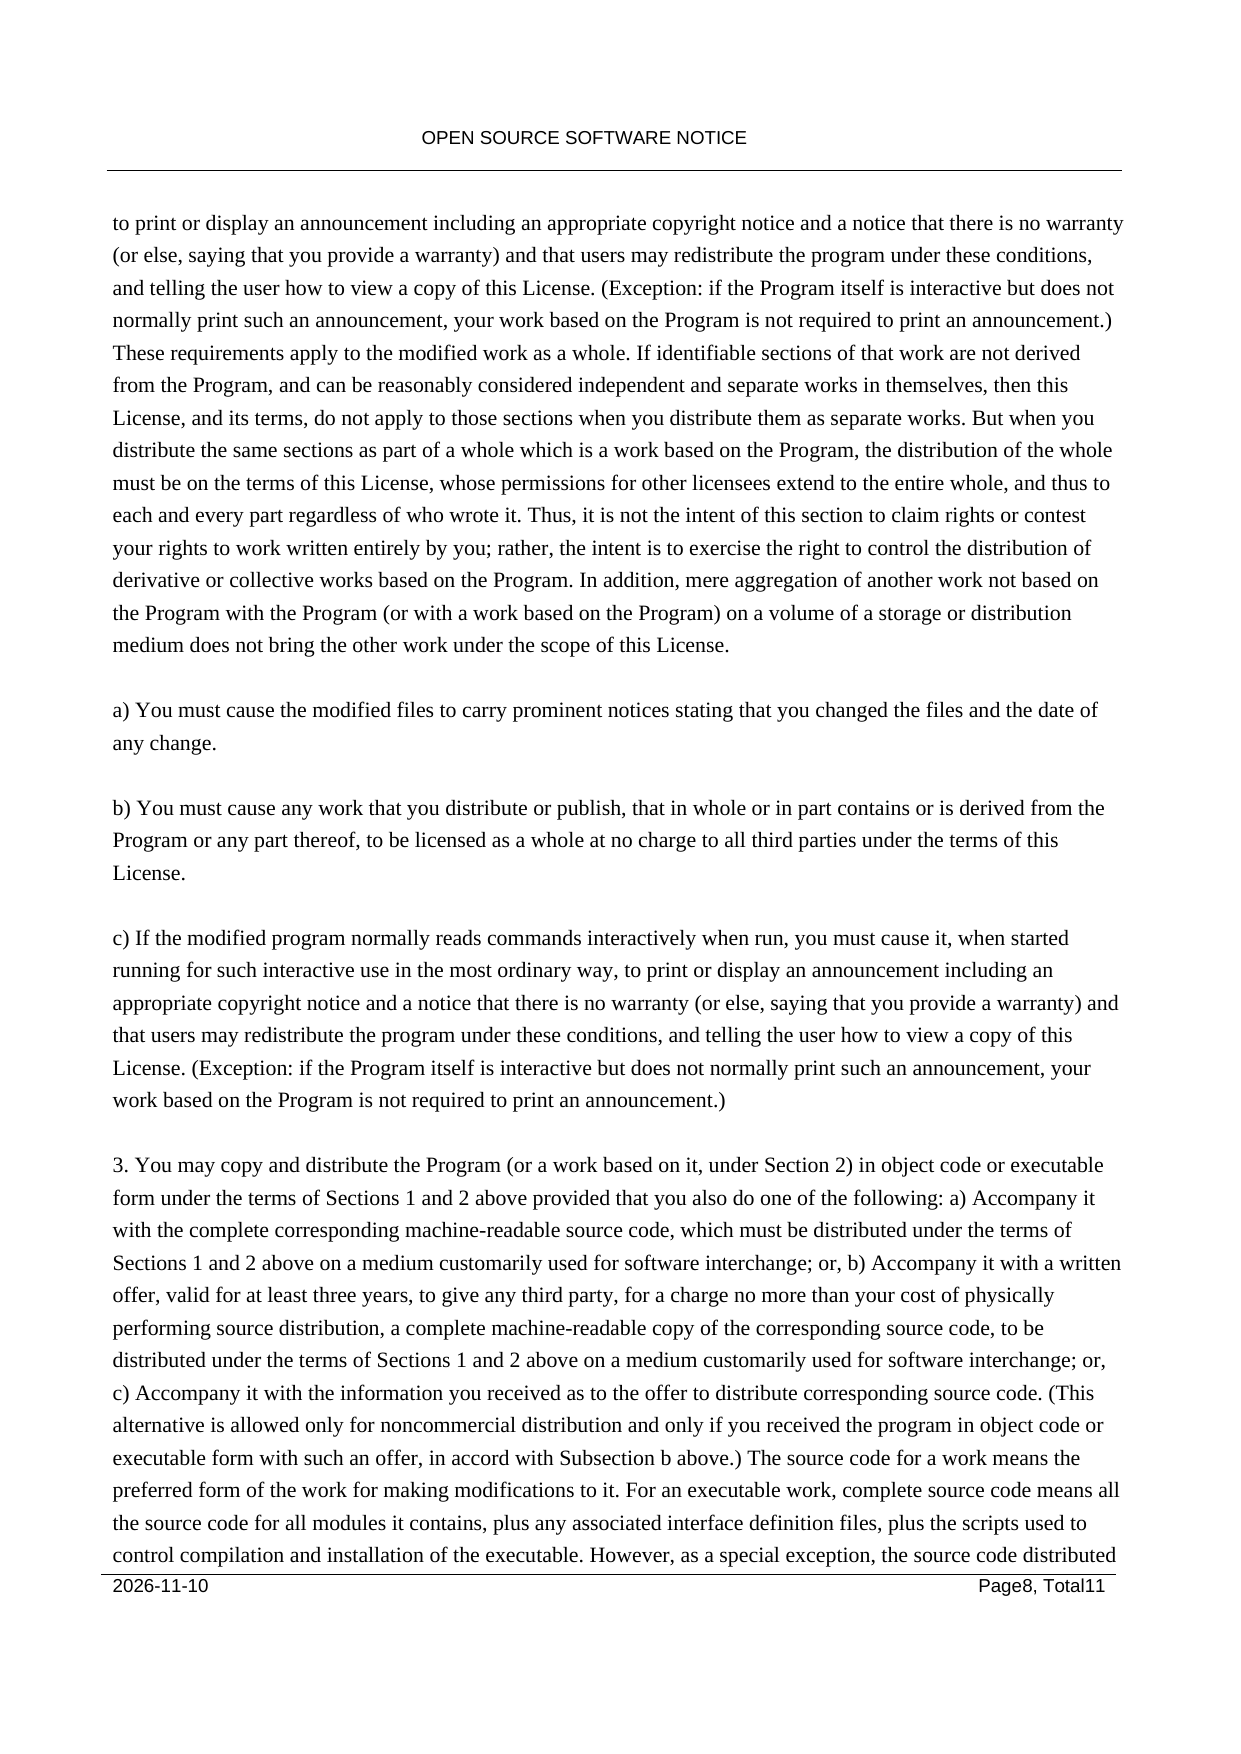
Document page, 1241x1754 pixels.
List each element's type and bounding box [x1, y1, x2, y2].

text [112, 206, 1128, 1571]
